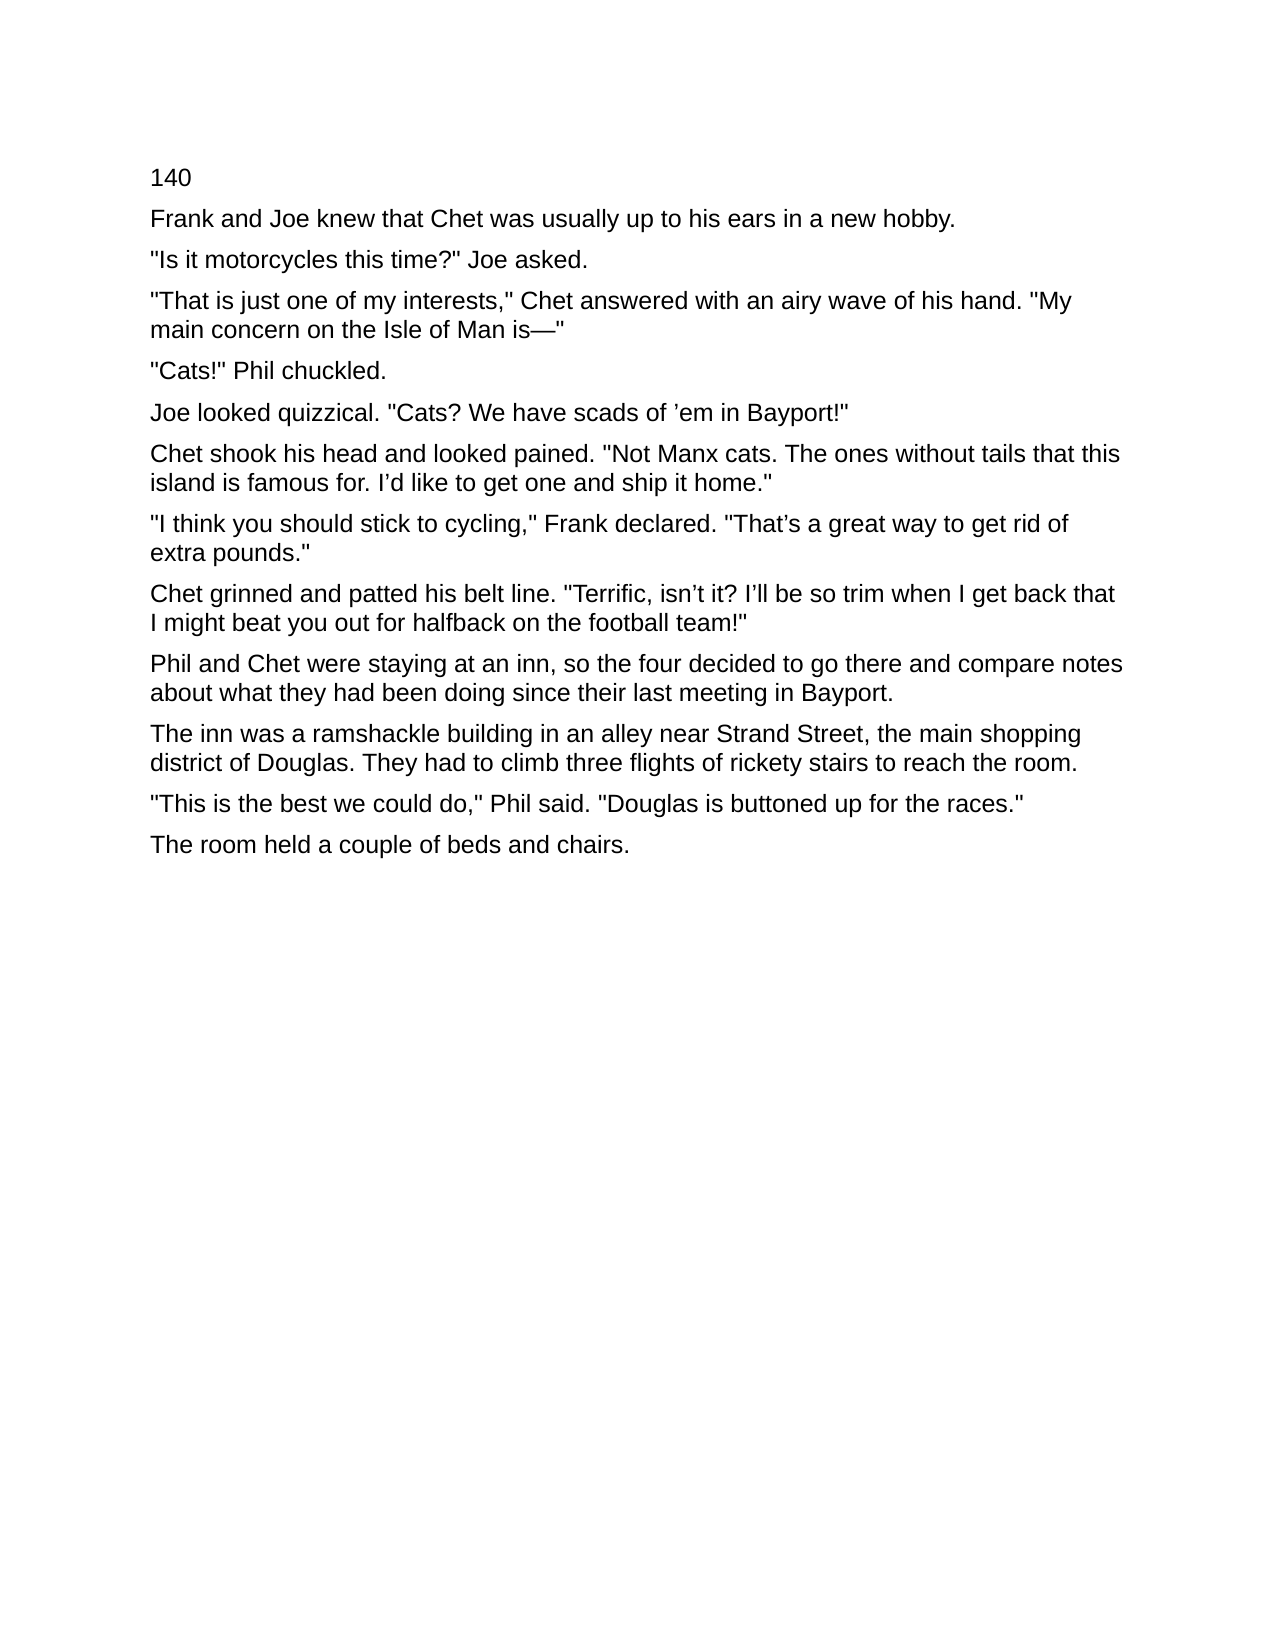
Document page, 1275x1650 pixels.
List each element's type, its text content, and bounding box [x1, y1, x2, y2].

text "This is the best we could do," Phil said. "Douglas is buttoned up for the races." [150, 789, 1125, 817]
text The inn was a ramshackle building in an alley near Strand Street, the main shopping district of Douglas. They had to climb three flights of rickety stairs to reach the room. [150, 719, 1125, 776]
text "Is it motorcycles this time?" Joe asked. [150, 245, 1125, 274]
text "Cats!" Phil chuckled. [150, 356, 1125, 385]
text Frank and Joe knew that Chet was usually up to his ears in a new hobby. [150, 204, 1125, 232]
text Joe looked quizzical. "Cats? We have scads of ’em in Bayport!" [150, 397, 1125, 426]
text The room held a couple of beds and chairs. [150, 830, 1125, 859]
text Phil and Chet were staying at an inn, so the four decided to go there and compare notes about what they had been doing since their last meeting in Bayport. [150, 649, 1125, 706]
text "I think you should stick to cycling," Frank declared. "That’s a great way to get rid of extra pounds." [150, 509, 1125, 566]
text Chet grinned and patted his belt line. "Terrific, isn’t it? I’ll be so trim when I get back that I might beat you out for halfback on the football team!" [150, 579, 1125, 636]
text 140 [150, 162, 1125, 191]
text Chet shook his head and looked pained. "Not Manx cats. The ones without tails that this island is famous for. I’d like to get one and ship it home." [150, 439, 1125, 496]
text "That is just one of my interests," Chet answered with an airy wave of his hand. "My main concern on the Isle of Man is—" [150, 286, 1125, 344]
